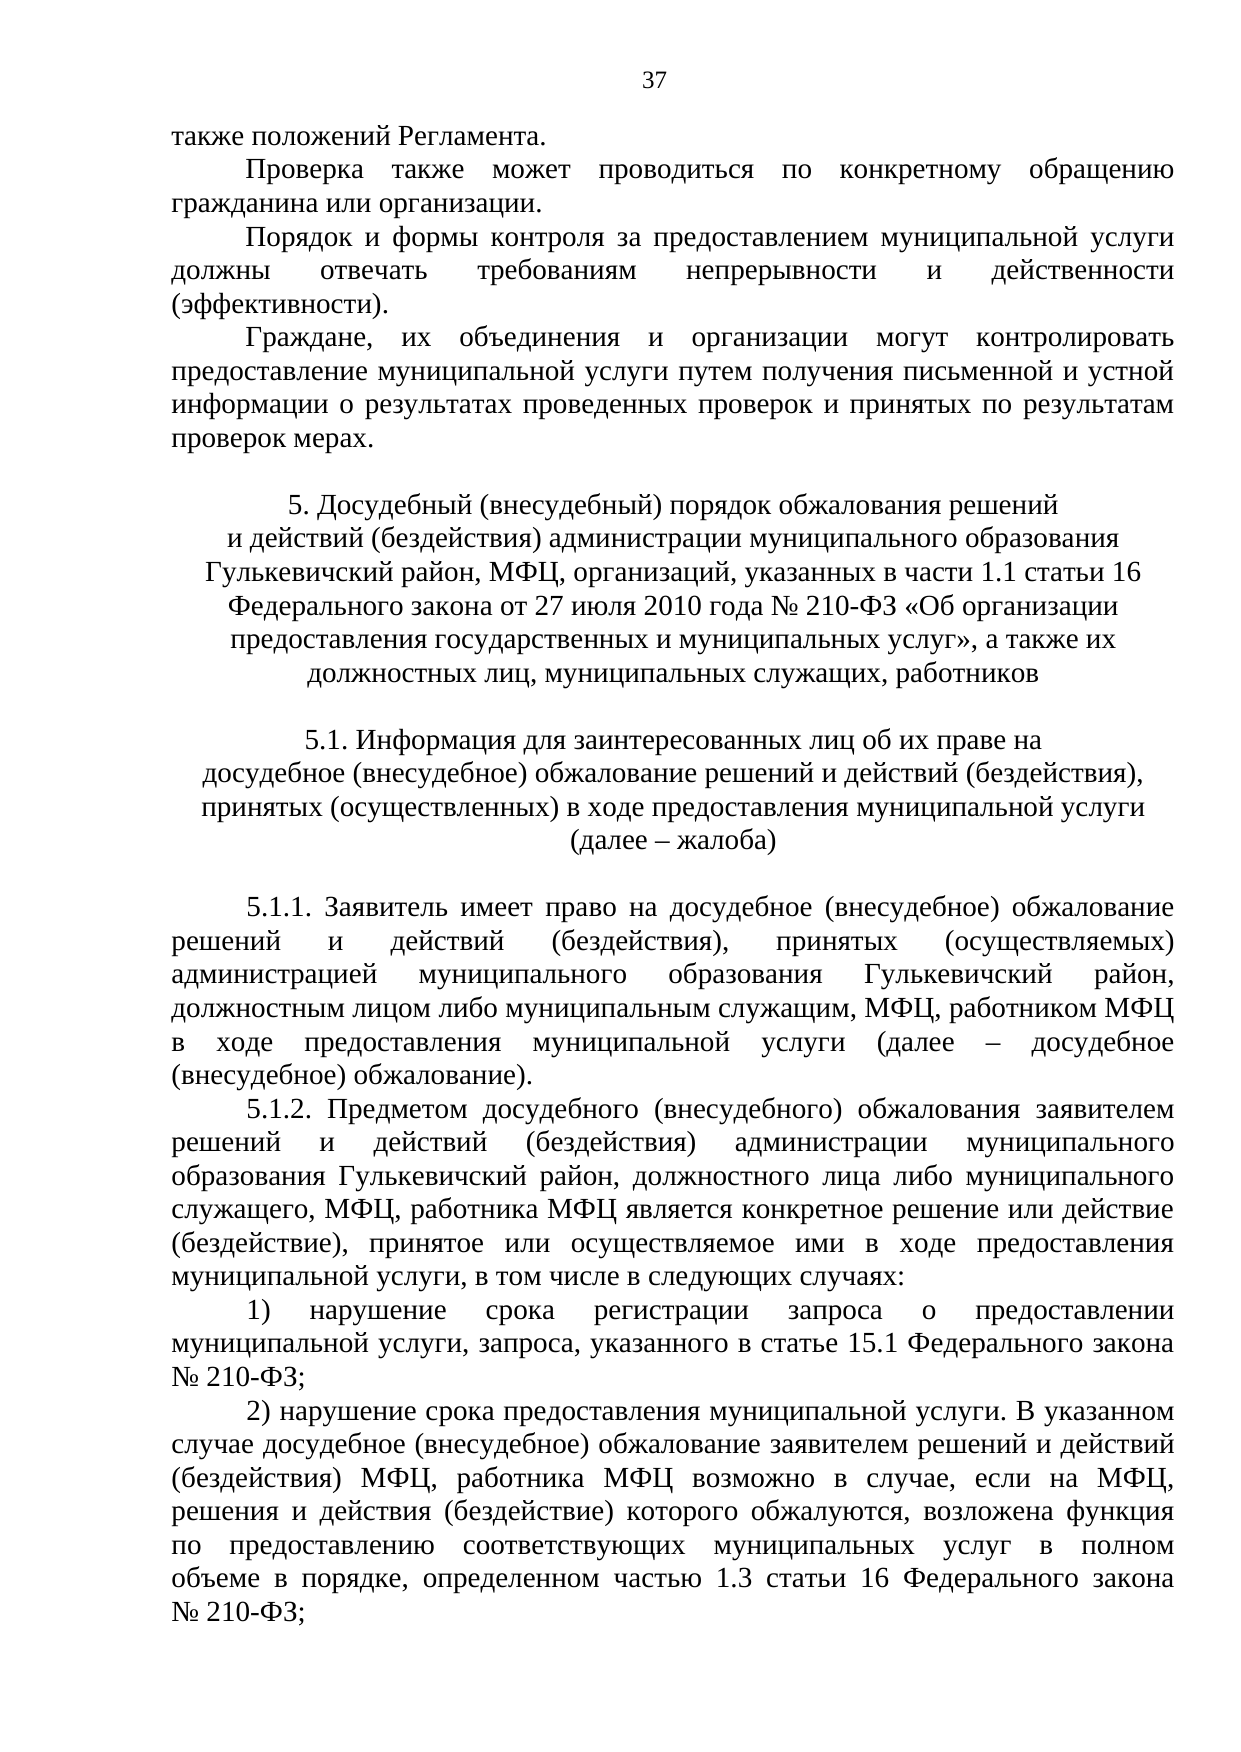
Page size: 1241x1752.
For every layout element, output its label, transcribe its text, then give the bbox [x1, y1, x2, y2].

text 5.1. Информация для заинтересованных лиц об их праве на [171, 722, 1175, 755]
text Проверка также может проводиться по конкретному обращению гражданина или организации. [171, 152, 1175, 219]
text 5. Досудебный (внесудебный) порядок обжалования решений [171, 487, 1175, 521]
text 1) нарушение срока регистрации запроса о предоставлении муниципальной услуги, запроса, указанного в статье 15.1 Федерального закона № 210-ФЗ; [171, 1292, 1175, 1393]
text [171, 118, 1175, 152]
text досудебное (внесудебное) обжалование решений и действий (бездействия), принятых (осуществленных) в ходе предоставления муниципальной услуги (далее – жалоба) [171, 755, 1175, 856]
text Порядок и формы контроля за предоставлением муниципальной услуги должны отвечать требованиям непрерывности и действенности (эффективности). [171, 219, 1175, 319]
text и действий (бездействия) администрации муниципального образования Гулькевичский район, МФЦ, организаций, указанных в части 1.1 статьи 16 Федерального закона от 27 июля 2010 года № 210-ФЗ «Об организации предоставления государственных и муниципальных услуг», а также их должностных лиц, муниципальных служащих, работников [171, 521, 1175, 688]
text Граждане, их объединения и организации могут контролировать предоставление муниципальной услуги путем получения письменной и устной информации о результатах проведенных проверок и принятых по результатам проверок мерах. [171, 319, 1175, 453]
text 2) нарушение срока предоставления муниципальной услуги. В указанном случае досудебное (внесудебное) обжалование заявителем решений и действий (бездействия) МФЦ, работника МФЦ возможно в случае, если на МФЦ, решения и действия (бездействие) которого обжалуются, возложена функция по предоставлению соответствующих муниципальных услуг в полном объеме в порядке, определенном частью 1.3 статьи 16 Федерального закона № 210-ФЗ; [171, 1393, 1175, 1627]
text 5.1.1. Заявитель имеет право на досудебное (внесудебное) обжалование решений и действий (бездействия), принятых (осуществляемых) администрацией муниципального образования Гулькевичский район, должностным лицом либо муниципальным служащим, МФЦ, работником МФЦ в ходе предоставления муниципальной услуги (далее – досудебное (внесудебное) обжалование). [171, 889, 1175, 1091]
text 5.1.2. Предметом досудебного (внесудебного) обжалования заявителем решений и действий (бездействия) администрации муниципального образования Гулькевичский район, должностного лица либо муниципального служащего, МФЦ, работника МФЦ является конкретное решение или действие (бездействие), принятое или осуществляемое ими в ходе предоставления муниципальной услуги, в том числе в следующих случаях: [171, 1091, 1175, 1292]
